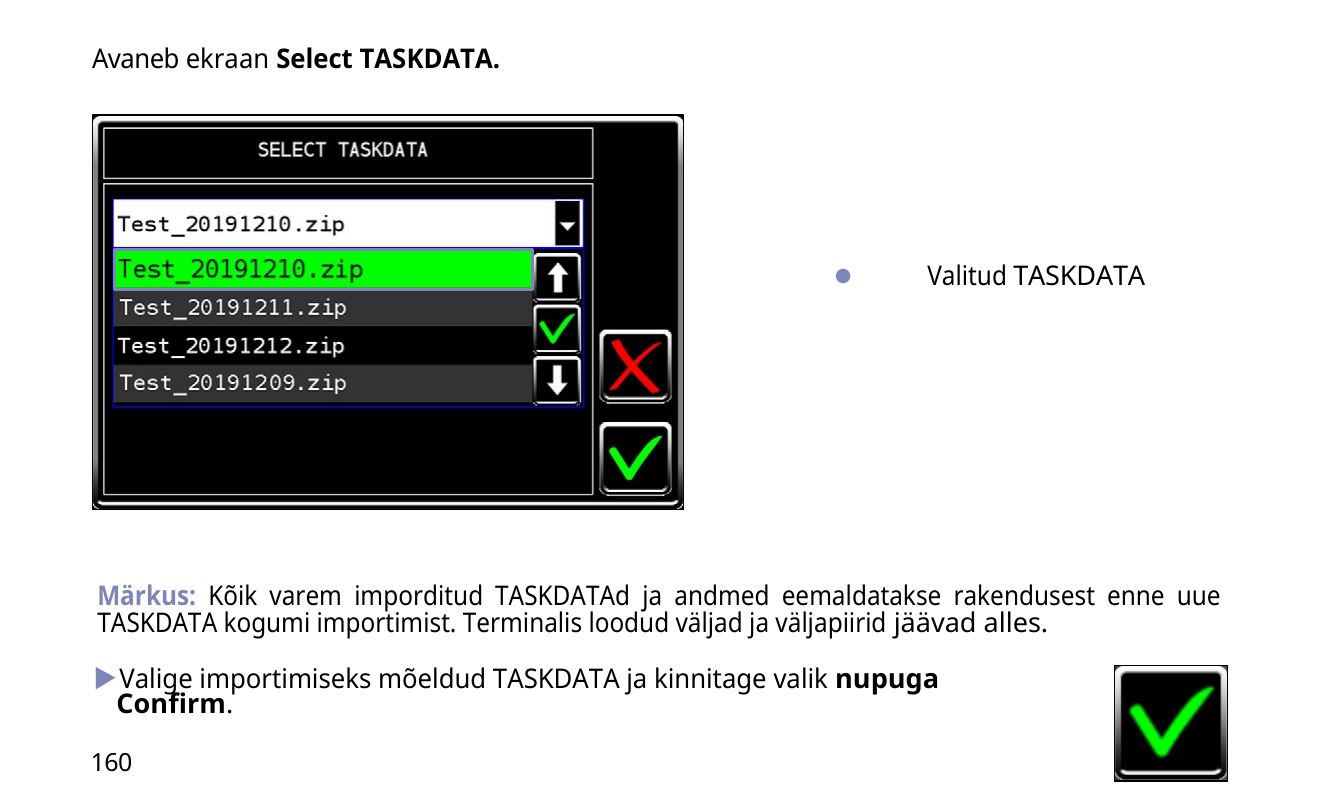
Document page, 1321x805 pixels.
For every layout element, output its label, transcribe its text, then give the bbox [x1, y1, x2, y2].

picture [1115, 666, 1227, 780]
list Valitud TASKDATA [834, 257, 1258, 293]
text Avaneb ekraan Select TASKDATA. [92, 39, 1258, 76]
picture [93, 116, 683, 509]
list Valige importimiseks mõeldud TASKDATA ja kinnitage valik nupuga Confirm. [93, 666, 1042, 721]
text Märkus: Kõik varem imporditud TASKDATAd ja andmed eemaldatakse rakendusest enne uue TASKDATA kogumi importimist. Terminalis loodud väljad ja väljapiirid jäävad alles. [97, 582, 1222, 640]
